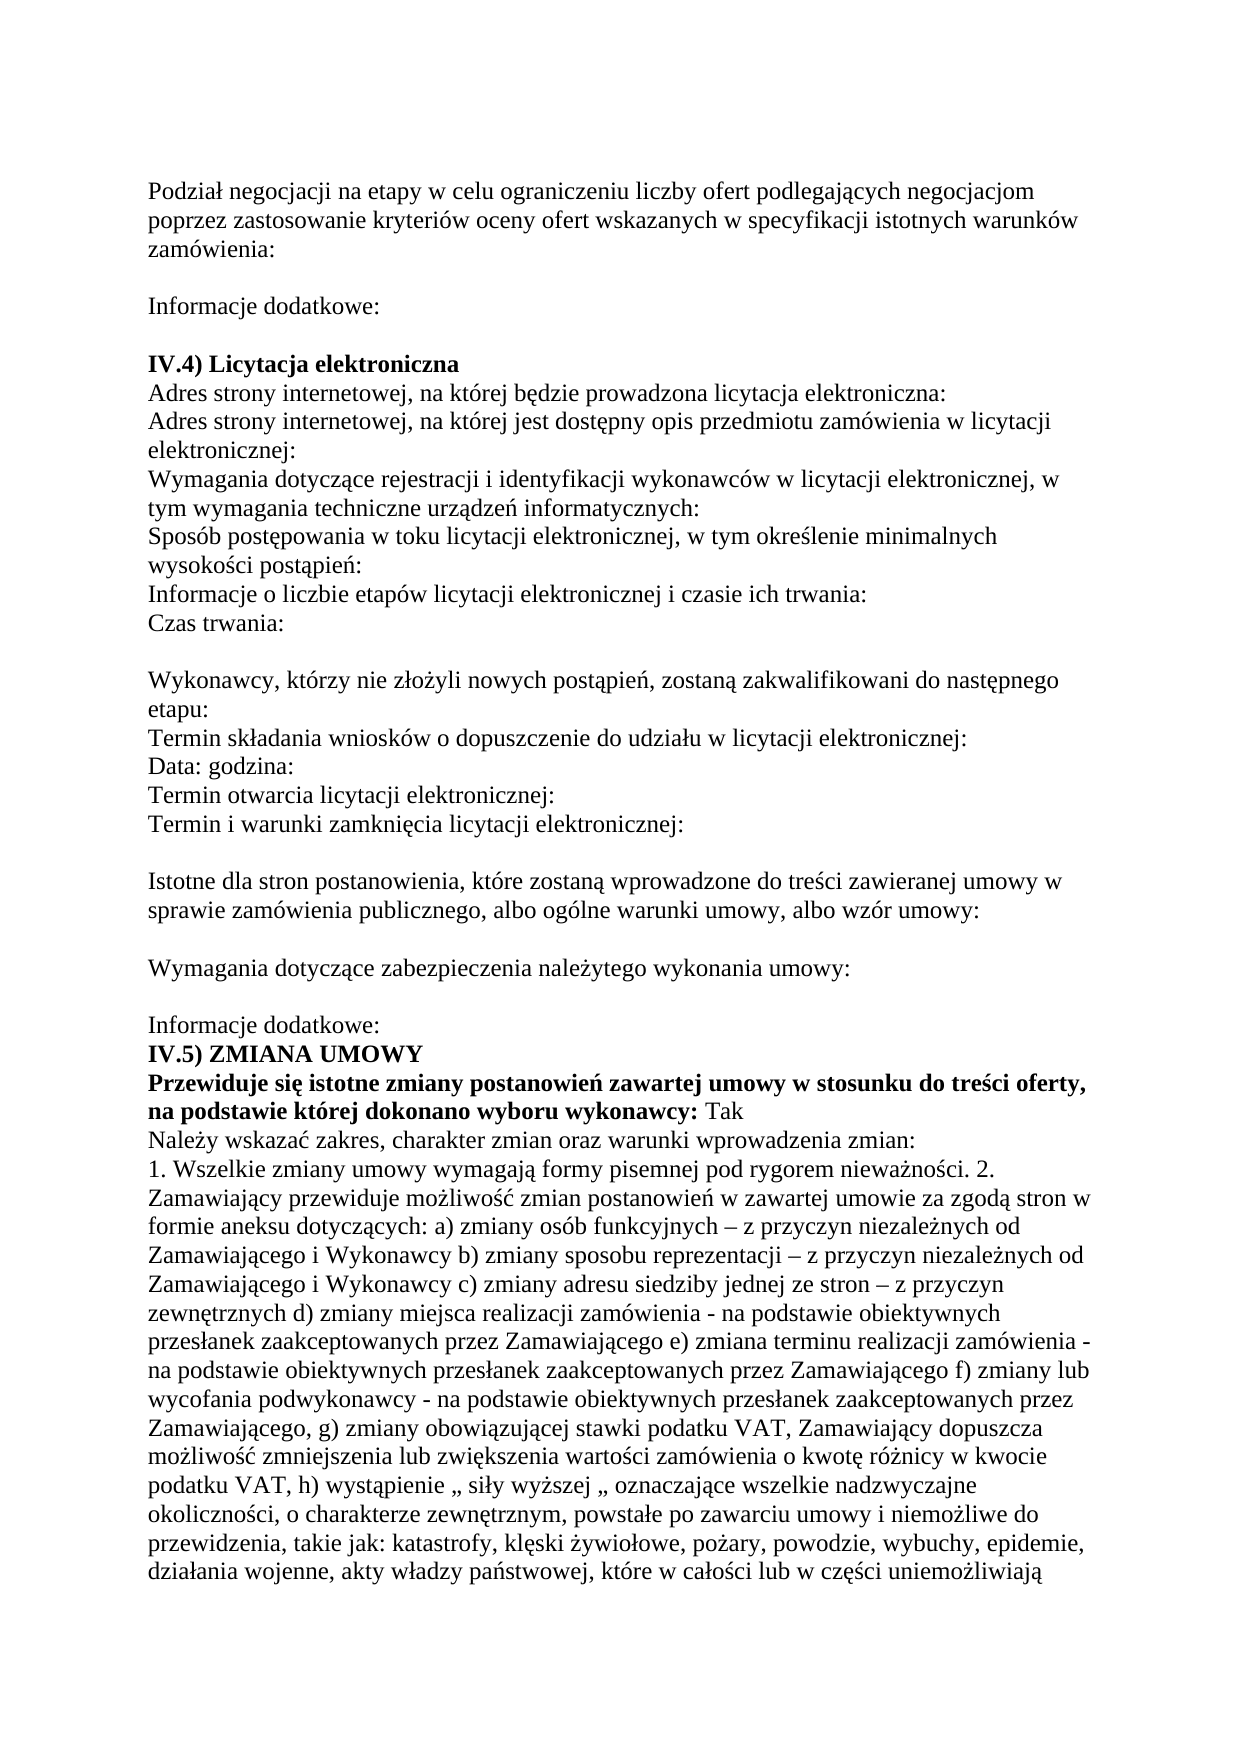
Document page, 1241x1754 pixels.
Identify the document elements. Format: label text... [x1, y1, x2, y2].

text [148, 1039, 1092, 1585]
text Termin i warunki zamknięcia licytacji elektronicznej: [148, 809, 1092, 838]
text Informacje o liczbie etapów licytacji elektronicznej i czasie ich trwania: [148, 579, 1092, 608]
text Istotne dla stron postanowienia, które zostaną wprowadzone do treści zawieranej umowy w sprawie zamówienia publicznego, albo ogólne warunki umowy, albo wzór umowy: [148, 838, 1092, 924]
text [148, 148, 1092, 406]
text Adres strony internetowej, na której jest dostępny opis przedmiotu zamówienia w licytacji elektronicznej: [148, 406, 1092, 464]
text Sposób postępowania w toku licytacji elektronicznej, w tym określenie minimalnych wysokości postąpień: [148, 521, 1092, 579]
text Wymagania dotyczące zabezpieczenia należytego wykonania umowy: [148, 924, 1092, 981]
text Wymagania dotyczące rejestracji i identyfikacji wykonawców w licytacji elektronicznej, w tym wymagania techniczne urządzeń informatycznych: [148, 464, 1092, 521]
text Czas trwania: Wykonawcy, którzy nie złożyli nowych postąpień, zostaną zakwalifikowani do następnego etapu: [148, 608, 1092, 723]
text Termin składania wniosków o dopuszczenie do udziału w licytacji elektronicznej: Data: godzina: Termin otwarcia licytacji elektronicznej: [148, 723, 1092, 809]
text Informacje dodatkowe: [148, 981, 1092, 1039]
